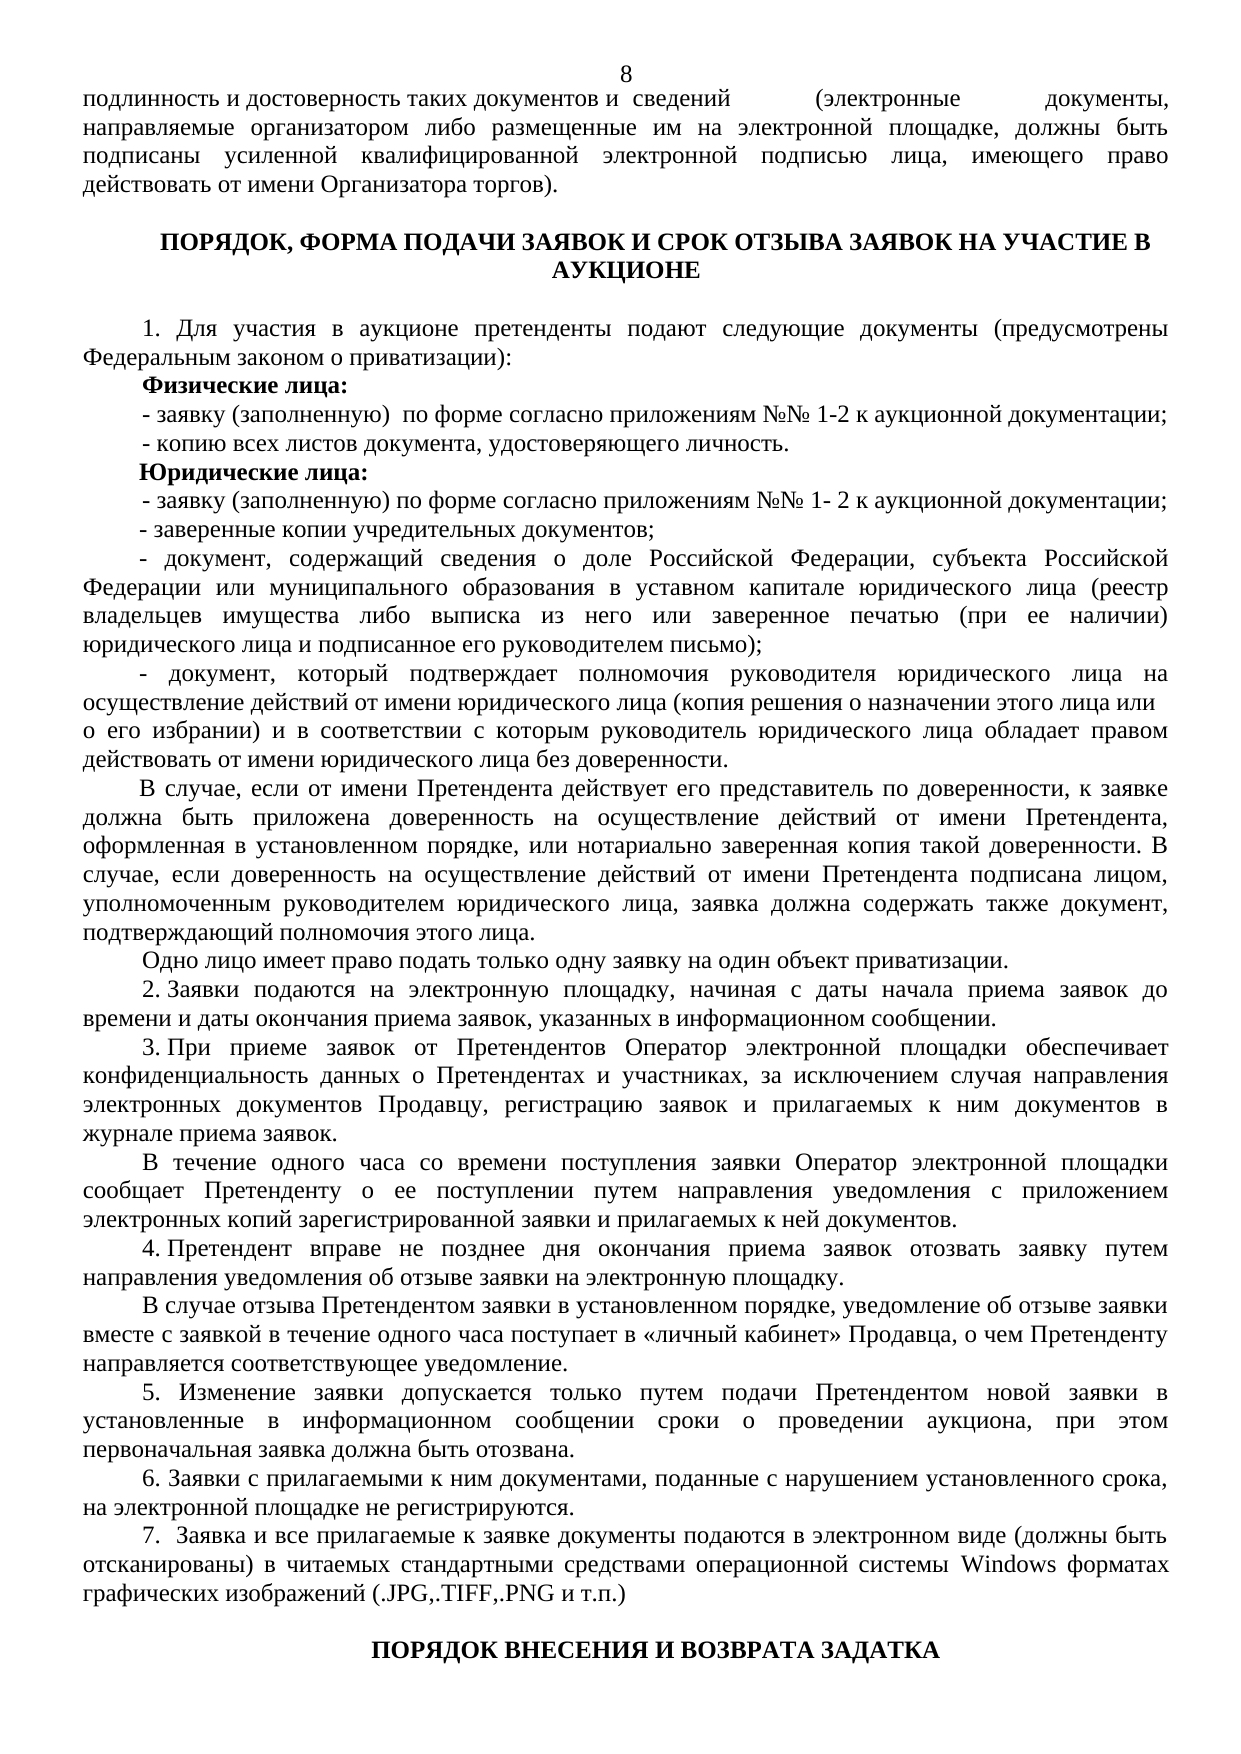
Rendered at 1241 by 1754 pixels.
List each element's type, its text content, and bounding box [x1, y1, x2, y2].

text Физические лица: [83, 371, 1169, 399]
text - заявку (заполненную) по форме согласно приложениям №№ 1-2 к аукционной документации; [83, 399, 1169, 428]
text - документ, который подтверждает полномочия руководителя юридического лица на осуществление действий от имени юридического лица (копия решения о назначении этого лица или [83, 658, 1169, 716]
text 1. Для участия в аукционе претенденты подают следующие документы (предусмотрены Федеральным законом о приватизации): [83, 313, 1169, 371]
text В случае отзыва Претендентом заявки в установленном порядке, уведомление об отзыве заявки вместе с заявкой в течение одного часа поступает в «личный кабинет» Продавца, о чем Претенденту направляется соответствующее уведомление. [83, 1291, 1169, 1377]
text Порядок, форма подачи заявок и срок отзыва заявок на участие в аукционе [83, 227, 1169, 284]
text - копию всех листов документа, удостоверяющего личность. [83, 428, 1169, 457]
text - документ, содержащий сведения о доле Российской Федерации, субъекта Российской Федерации или муниципального образования в уставном капитале юридического лица (реестр владельцев имущества либо выписка из него или заверенное печатью (при ее наличии) юридического лица и подписанное его руководителем письмо); [83, 543, 1169, 658]
text 7. Заявка и все прилагаемые к заявке документы подаются в электронном виде (должны быть отсканированы) в читаемых стандартными средствами операционной системы Windows форматах графических изображений (.JPG,.TIFF,.PNG и т.п.) [83, 1521, 1169, 1607]
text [83, 83, 1169, 198]
text Порядок внесения и возврата задатка [83, 1636, 1169, 1664]
text о его избрании) и в соответствии с которым руководитель юридического лица обладает правом действовать от имени юридического лица без доверенности. [83, 716, 1169, 773]
text 4. Претендент вправе не позднее дня окончания приема заявок отозвать заявку путем направления уведомления об отзыве заявки на электронную площадку. [83, 1233, 1169, 1291]
text 5. Изменение заявки допускается только путем подачи Претендентом новой заявки в установленные в информационном сообщении сроки о проведении аукциона, при этом первоначальная заявка должна быть отозвана. [83, 1377, 1169, 1463]
text 2. Заявки подаются на электронную площадку, начиная с даты начала приема заявок до времени и даты окончания приема заявок, указанных в информационном сообщении. [83, 974, 1169, 1032]
text - заявку (заполненную) по форме согласно приложениям №№ 1- 2 к аукционной документации; [83, 486, 1169, 514]
text 6. Заявки с прилагаемыми к ним документами, поданные с нарушением установленного срока, на электронной площадке не регистрируются. [83, 1463, 1169, 1521]
text Одно лицо имеет право подать только одну заявку на один объект приватизации. [83, 946, 1169, 974]
text В случае, если от имени Претендента действует его представитель по доверенности, к заявке должна быть приложена доверенность на осуществление действий от имени Претендента, оформленная в установленном порядке, или нотариально заверенная копия такой доверенности. В случае, если доверенность на осуществление действий от имени Претендента подписана лицом, уполномоченным руководителем юридического лица, заявка должна содержать также документ, подтверждающий полномочия этого лица. [83, 773, 1169, 946]
text - заверенные копии учредительных документов; [83, 514, 1169, 543]
text В течение одного часа со времени поступления заявки Оператор электронной площадки сообщает Претенденту о ее поступлении путем направления уведомления с приложением электронных копий зарегистрированной заявки и прилагаемых к ней документов. [83, 1147, 1169, 1233]
text 3. При приеме заявок от Претендентов Оператор электронной площадки обеспечивает конфиденциальность данных о Претендентах и участниках, за исключением случая направления электронных документов Продавцу, регистрацию заявок и прилагаемых к ним документов в журнале приема заявок. [83, 1032, 1169, 1147]
text Юридические лица: [83, 457, 1169, 486]
